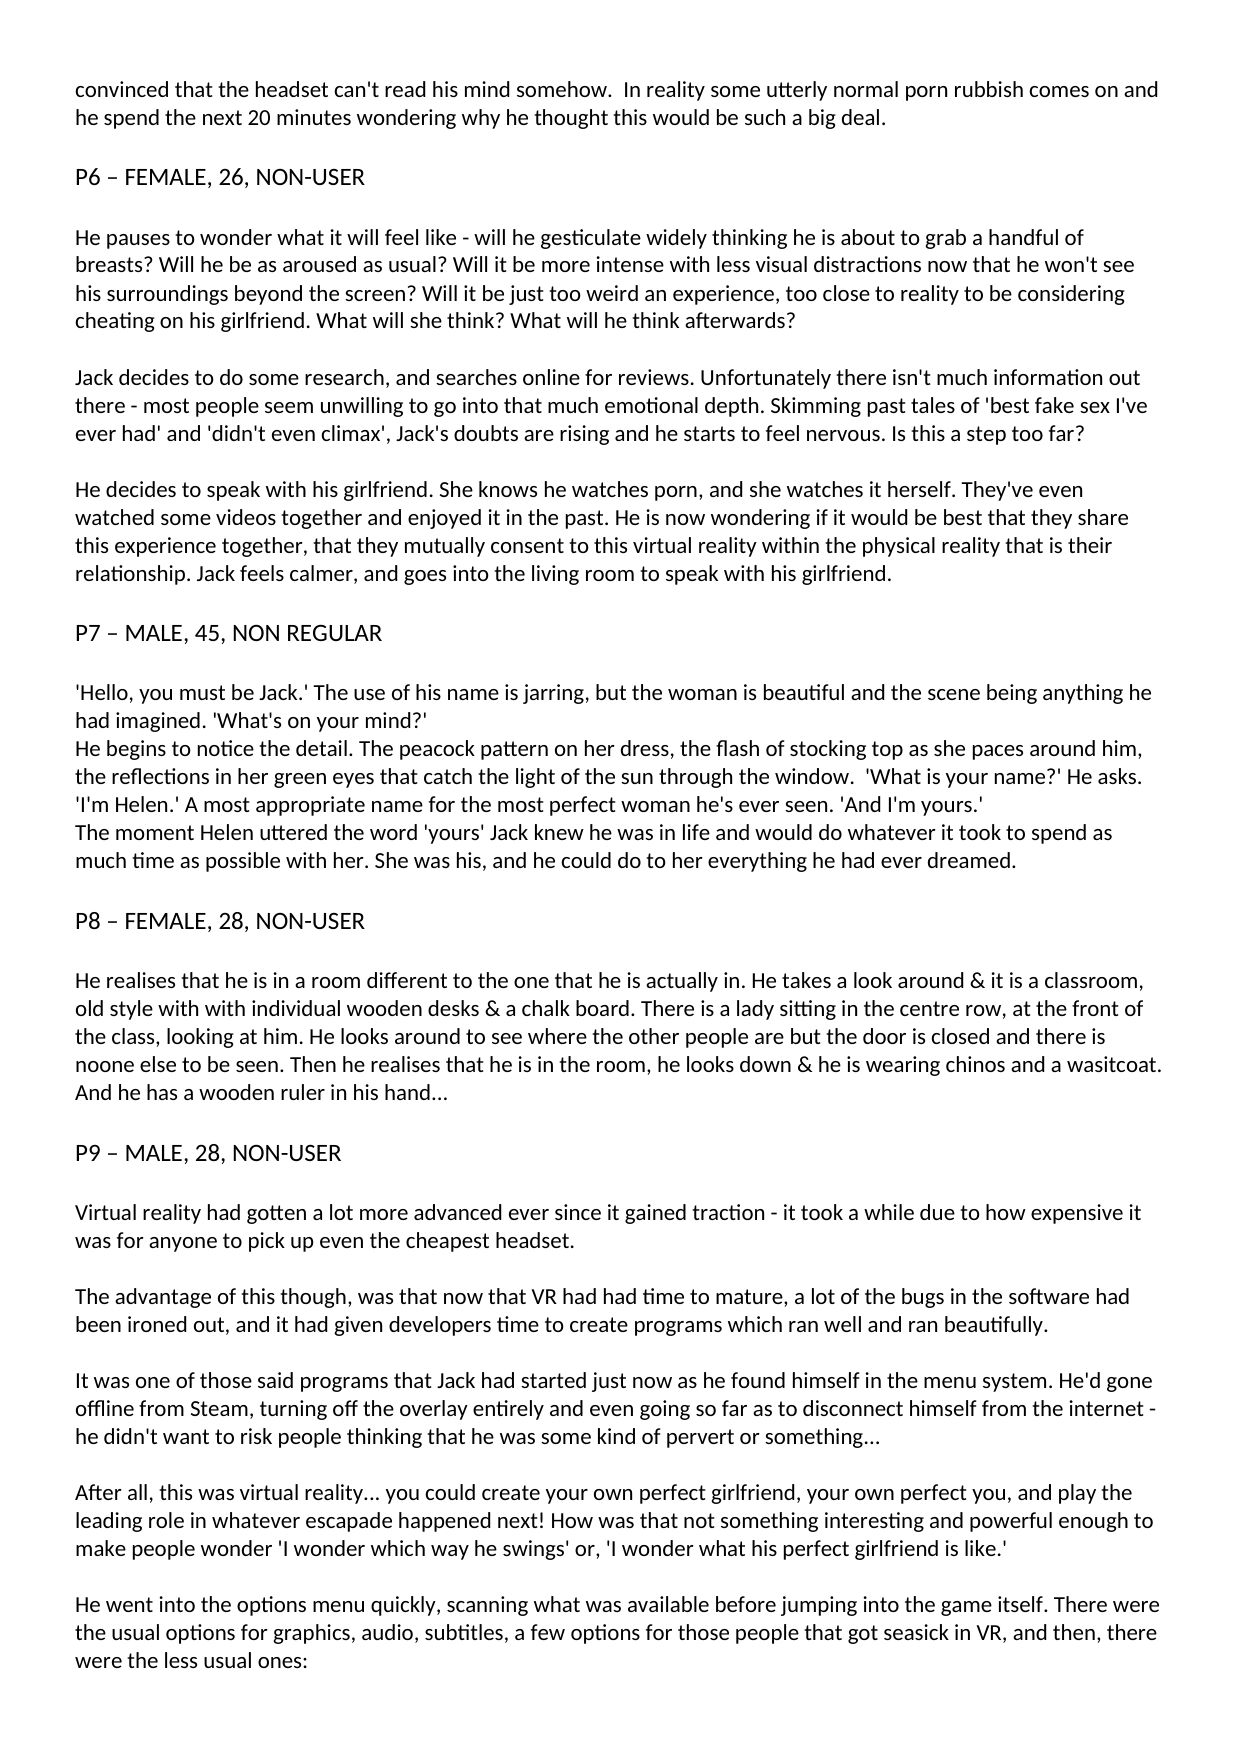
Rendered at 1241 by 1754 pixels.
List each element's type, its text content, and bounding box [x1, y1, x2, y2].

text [75, 75, 1165, 131]
text Jack decides to do some research, and searches online for reviews. Unfortunately there isn't much information out there - most people seem unwilling to go into that much emotional depth. Skimming past tales of 'best fake sex I've ever had' and 'didn't even climax', Jack's doubts are rising and he starts to feel nervous. Is this a step too far? [75, 363, 1165, 447]
text The advantage of this though, was that now that VR had had time to mature, a lot of the bugs in the software had been ironed out, and it had given developers time to create programs which ran well and ran beautifully. [75, 1282, 1165, 1338]
text After all, this was virtual reality... you could create your own perfect girlfriend, your own perfect you, and play the leading role in whatever escapade happened next! How was that not something interesting and powerful enough to make people wonder 'I wonder which way he swings' or, 'I wonder what his perfect girlfriend is like.' [75, 1478, 1165, 1562]
text 'Hello, you must be Jack.' The use of his name is jarring, but the woman is beautiful and the scene being anything he had imagined. 'What's on your mind?' [75, 678, 1165, 734]
text The moment Helen uttered the word 'yours' Jack knew he was in life and would do whatever it took to spend as much time as possible with her. She was his, and he could do to her everything he had ever dreamed. [75, 818, 1165, 874]
text P9 – MALE, 28, NON-USER [75, 1137, 1165, 1167]
text It was one of those said programs that Jack had started just now as he found himself in the menu system. He'd gone offline from Steam, turning off the overlay entirely and even going so far as to disconnect himself from the internet - he didn't want to risk people thinking that he was some kind of pervert or something... [75, 1366, 1165, 1450]
text Virtual reality had gotten a lot more advanced ever since it gained traction - it took a while due to how expensive it was for anyone to pick up even the cheapest headset. [75, 1198, 1165, 1254]
text P7 – MALE, 45, NON REGULAR [75, 617, 1165, 648]
text He begins to notice the detail. The peacock pattern on her dress, the flash of stocking top as she paces around him, the reflections in her green eyes that catch the light of the sun through the window. 'What is your name?' He asks. 'I'm Helen.' A most appropriate name for the most perfect woman he's ever seen. 'And I'm yours.' [75, 734, 1165, 818]
text P8 – FEMALE, 28, NON-USER [75, 905, 1165, 936]
text P6 – FEMALE, 26, NON-USER [75, 162, 1165, 192]
text He realises that he is in a room different to the one that he is actually in. He takes a look around & it is a classroom, old style with with individual wooden desks & a chalk board. There is a lady sitting in the centre row, at the front of the class, looking at him. He looks around to see where the other people are but the door is closed and there is noone else to be seen. Then he realises that he is in the room, he looks down & he is wearing chinos and a wasitcoat. And he has a wooden ruler in his hand... [75, 966, 1165, 1106]
text He decides to speak with his girlfriend. She knows he watches porn, and she watches it herself. They've even watched some videos together and enjoyed it in the past. He is now wondering if it would be best that they share this experience together, that they mutually consent to this virtual reality within the physical reality that is their relationship. Jack feels calmer, and goes into the living room to speak with his girlfriend. [75, 475, 1165, 587]
text He went into the options menu quickly, scanning what was available before jumping into the game itself. There were the usual options for graphics, audio, subtitles, a few options for those people that got seasick in VR, and then, there were the less usual ones: [75, 1590, 1165, 1674]
text He pauses to wonder what it will feel like - will he gesticulate widely thinking he is about to grab a handful of breasts? Will he be as aroused as usual? Will it be more intense with less visual distractions now that he won't see his surroundings beyond the screen? Will it be just too weird an experience, too close to reality to be considering cheating on his girlfriend. What will she think? What will he think afterwards? [75, 223, 1165, 335]
